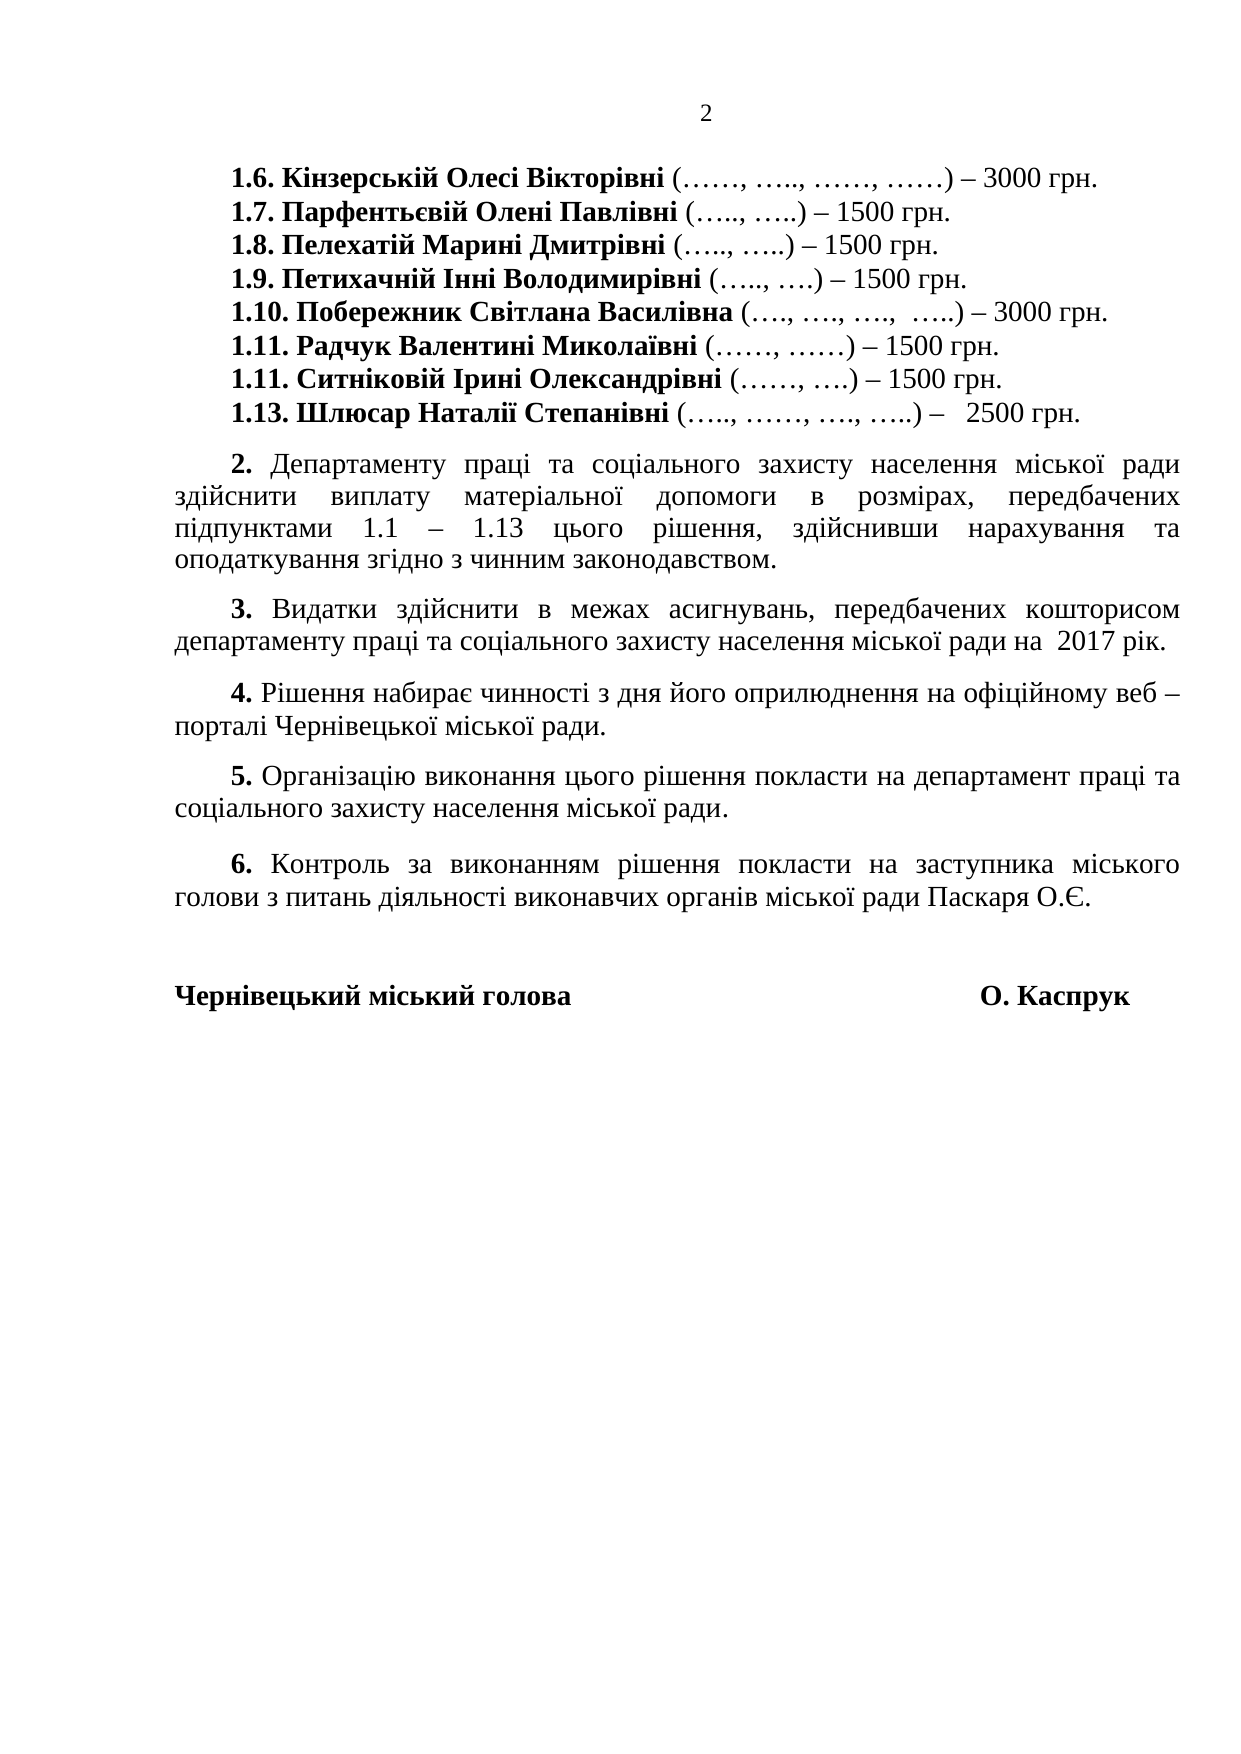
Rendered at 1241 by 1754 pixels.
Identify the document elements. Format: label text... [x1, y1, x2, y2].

text 1.11. Радчук Валентині Миколаївні (……, ……) – 1500 грн. [174, 328, 1181, 361]
text 2 [174, 98, 1181, 127]
text 1.10. Побережник Світлана Василівна (…., …., …., …..) – 3000 грн. [174, 294, 1181, 328]
text 5. Організацію виконання цього рішення покласти на департамент праці та соціального захисту населення міської ради. [174, 760, 1181, 824]
text 1.9. Петихачній Інні Володимирівні (….., ….) – 1500 грн. [174, 261, 1181, 294]
text Чернівецький міський голова О. Каспрук [174, 980, 1181, 1012]
text 1.13. Шлюсар Наталії Степанівні (….., ……, …., …..) – 2500 грн. [174, 395, 1181, 428]
text 2. Департаменту праці та соціального захисту населення міської ради здійснити виплату матеріальної допомоги в розмірах, передбачених підпунктами 1.1 – 1.13 цього рішення, здійснивши нарахування та оподаткування згідно з чинним законодавством. [174, 448, 1181, 575]
text 1.11. Ситніковій Ірині Олександрівні (……, ….) – 1500 грн. [174, 361, 1181, 395]
text 1.8. Пелехатій Марині Дмитрівні (….., …..) – 1500 грн. [174, 227, 1181, 261]
text 3. Видатки здійснити в межах асигнувань, передбачених кошторисом департаменту праці та соціального захисту населення міської ради на 2017 рік. [174, 593, 1181, 657]
text 4. Рішення набирає чинності з дня його оприлюднення на офіційному веб – порталі Чернівецької міської ради. [174, 675, 1181, 742]
text 1.7. Парфентьєвій Олені Павлівні (….., …..) – 1500 грн. [174, 194, 1181, 227]
text 6. Контроль за виконанням рішення покласти на заступника міського голови з питань діяльності виконавчих органів міської ради Паскаря О.Є. [174, 848, 1181, 913]
text 1.6. Кінзерській Олесі Вікторівні (……, ….., ……, ……) – 3000 грн. [174, 160, 1181, 194]
